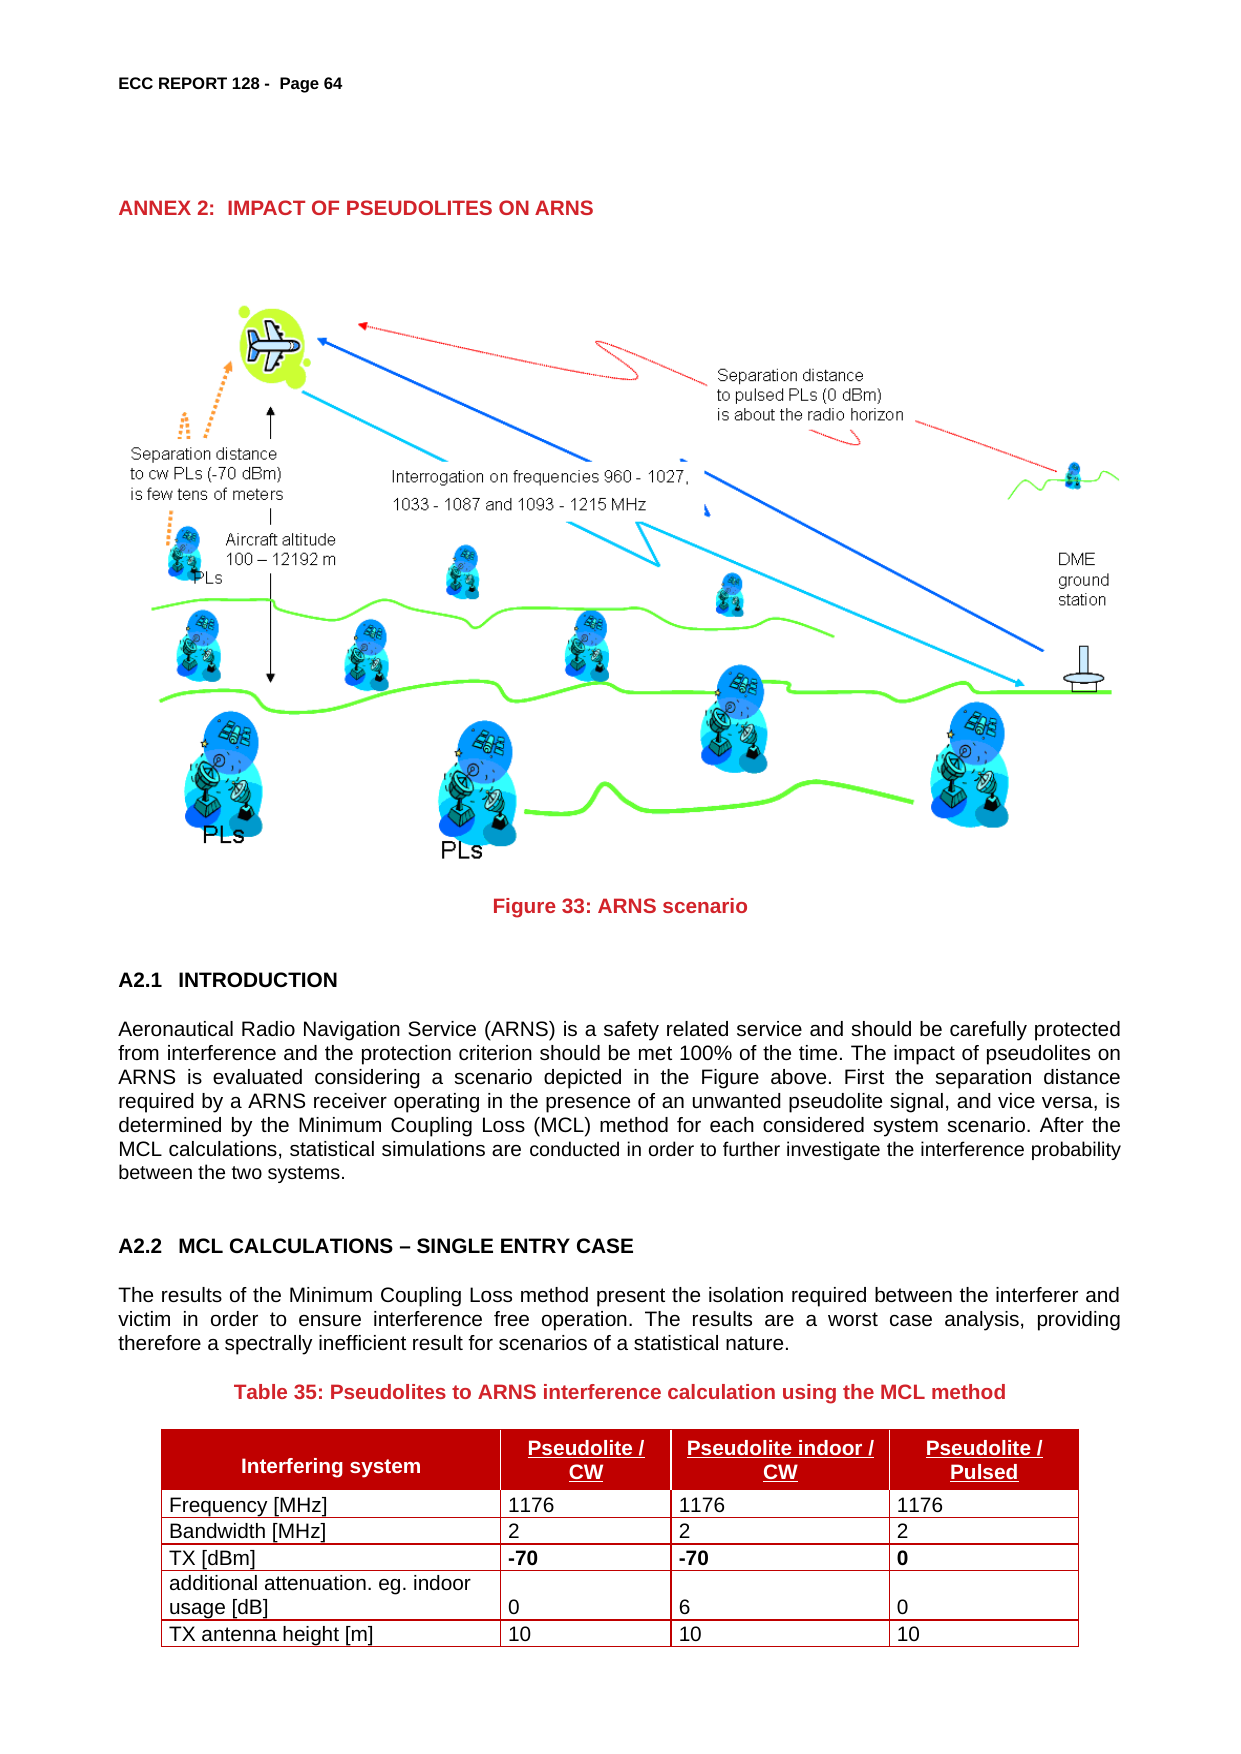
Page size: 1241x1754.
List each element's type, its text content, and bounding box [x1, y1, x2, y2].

table_cell Frequency [MHz] [162, 1492, 500, 1517]
table_cell 10 [890, 1621, 1078, 1646]
text The results of the Minimum Coupling Loss method present the isolation required between the interferer and victim in order to ensure interference free operation. The results are a worst case analysis, providing therefore a spectrally inefficient result for scenarios of a statistical nature. [118, 1283, 1122, 1354]
table_cell 1176 [501, 1492, 670, 1517]
table_cell TX antenna height [m] [162, 1621, 500, 1646]
table_cell 1176 [672, 1492, 889, 1517]
table_cell 0 [890, 1545, 1078, 1570]
subtitle MCL calculations – Single entry case [118, 1234, 1122, 1258]
text Figure 33: ARNS scenario [118, 894, 1122, 918]
table_cell 10 [672, 1621, 889, 1646]
table_cell 6 [672, 1571, 889, 1619]
picture [121, 293, 1120, 870]
table_cell -70 [672, 1545, 889, 1570]
table_header Interfering system [162, 1430, 500, 1490]
table_cell 10 [501, 1621, 670, 1646]
table_cell 2 [672, 1518, 889, 1543]
subtitle Introduction [118, 968, 1122, 992]
subtitle IMPACT OF PSEUDOLITES ON ARNS [118, 195, 1122, 219]
table_cell additional attenuation. eg. indoor usage [dB] [162, 1571, 500, 1619]
table_cell 0 [890, 1571, 1078, 1619]
table_cell TX [dBm] [162, 1545, 500, 1570]
table_header Pseudolite / CW [501, 1430, 670, 1490]
table_cell 0 [501, 1571, 670, 1619]
table_cell 2 [501, 1518, 670, 1543]
table_cell -70 [501, 1545, 670, 1570]
text Aeronautical Radio Navigation Service (ARNS) is a safety related service and should be carefully protected from interference and the protection criterion should be met 100% of the time. The impact of pseudolites on ARNS is evaluated considering a scenario depicted in the Figure above. First the separation distance required by a ARNS receiver operating in the presence of an unwanted pseudolite signal, and vice versa, is determined by the Minimum Coupling Loss (MCL) method for each considered system scenario. After the MCL calculations, statistical simulations are conducted in order to further investigate the interference probability between the two systems. [118, 1017, 1122, 1184]
table_header Pseudolite / Pulsed [890, 1430, 1078, 1490]
table_cell 2 [890, 1518, 1078, 1543]
table_header Pseudolite indoor / CW [672, 1430, 889, 1490]
text Table 35: Pseudolites to ARNS interference calculation using the MCL method [118, 1379, 1122, 1403]
table_cell Bandwidth [MHz] [162, 1518, 500, 1543]
table_cell 1176 [890, 1492, 1078, 1517]
